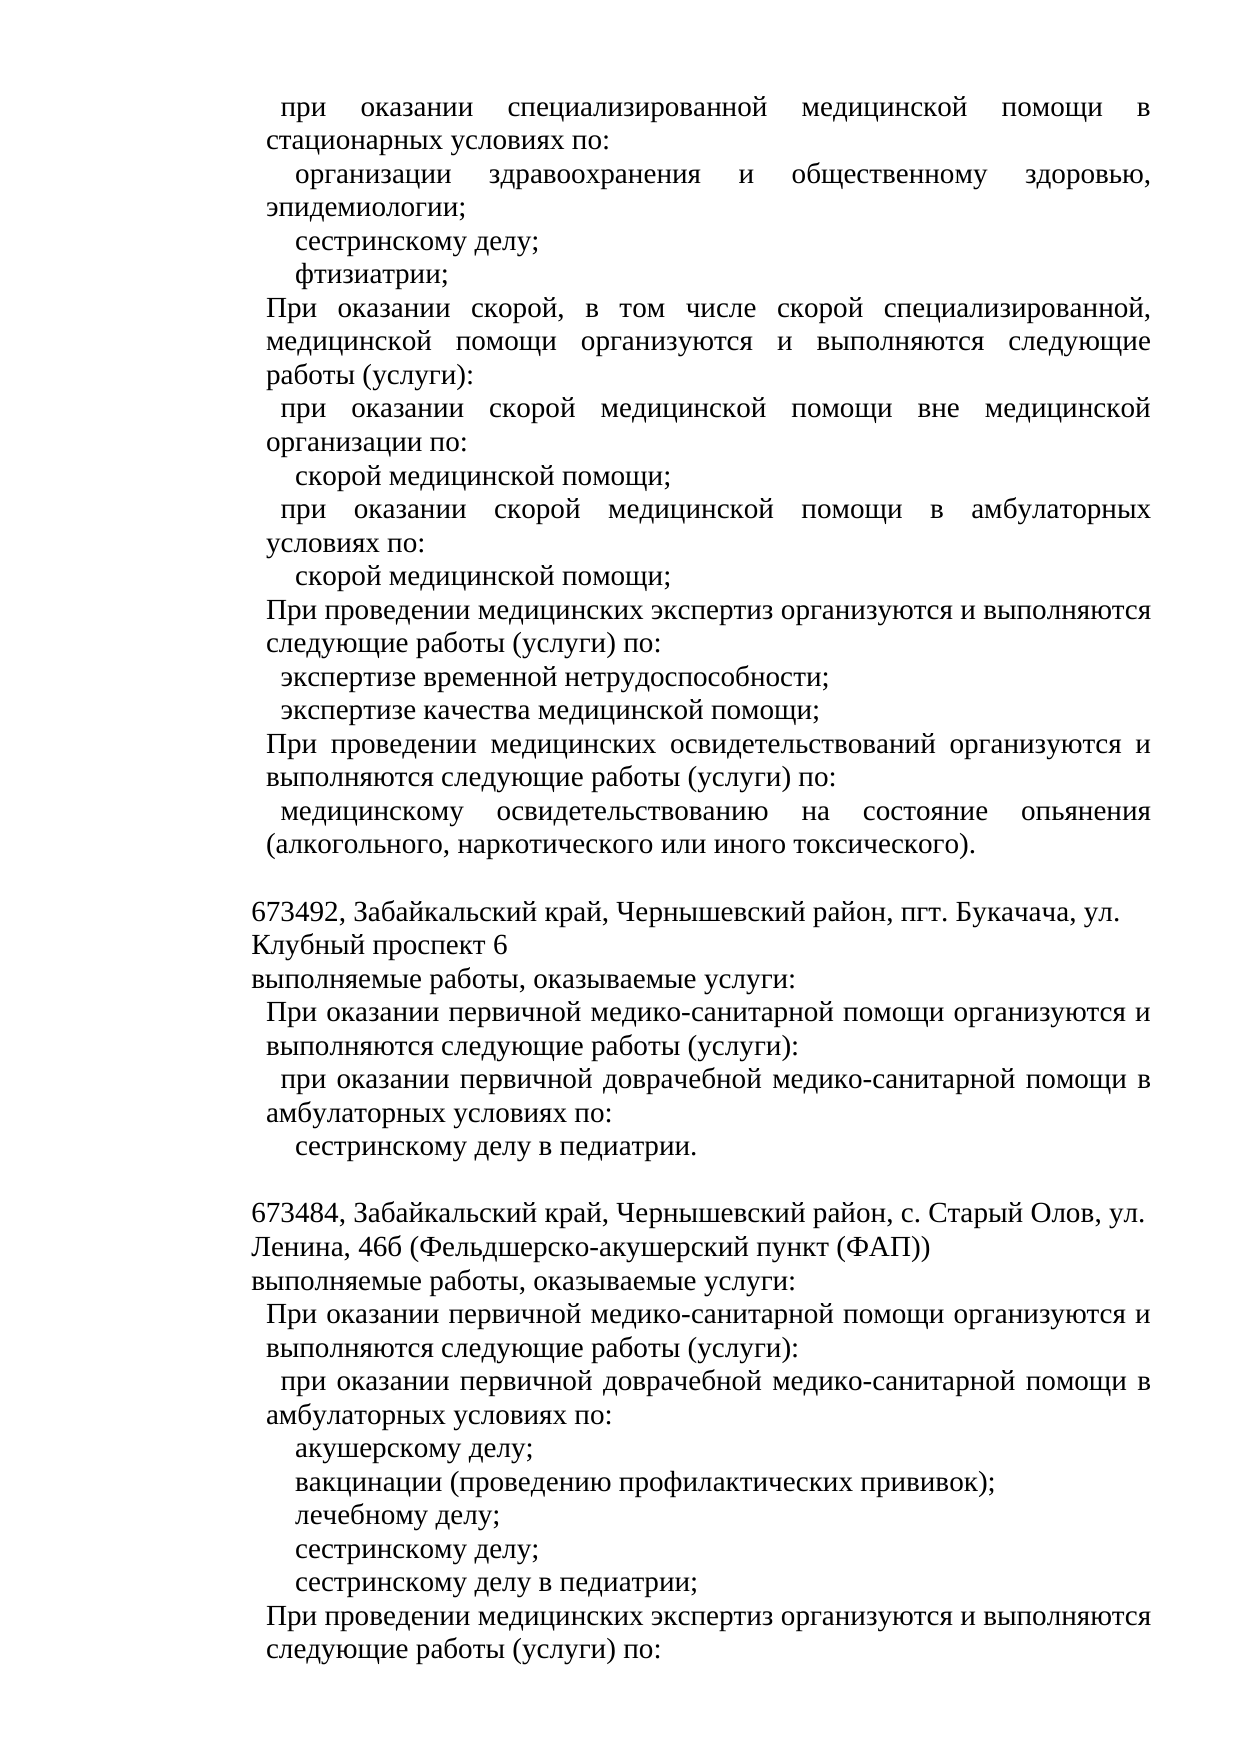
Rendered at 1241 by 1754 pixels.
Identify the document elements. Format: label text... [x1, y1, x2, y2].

text скорой медицинской помощи; [266, 558, 1152, 592]
text При оказании первичной медико-санитарной помощи организуются и выполняются следующие работы (услуги): [266, 994, 1152, 1061]
text вакцинации (проведению профилактических прививок); [266, 1464, 1152, 1497]
text экспертизе временной нетрудоспособности; [266, 659, 1152, 692]
text экспертизе качества медицинской помощи; [266, 692, 1152, 726]
text сестринскому делу в педиатрии; [266, 1564, 1152, 1598]
text сестринскому делу; [266, 1531, 1152, 1564]
text при оказании скорой медицинской помощи вне медицинской организации по: [266, 391, 1152, 458]
text При оказании скорой, в том числе скорой специализированной, медицинской помощи организуются и выполняются следующие работы (услуги): [266, 290, 1152, 391]
text 673492, Забайкальский край, Чернышевский район, пгт. Букачача, ул. Клубный проспект 6 [251, 894, 1152, 961]
text лечебному делу; [266, 1497, 1152, 1531]
text 673484, Забайкальский край, Чернышевский район, с. Старый Олов, ул. Ленина, 46б (Фельдшерско-акушерский пункт (ФАП)) [251, 1196, 1152, 1263]
text сестринскому делу в педиатрии. [266, 1128, 1152, 1162]
text при оказании специализированной медицинской помощи в стационарных условиях по: [266, 89, 1152, 156]
text при оказании первичной доврачебной медико-санитарной помощи в амбулаторных условиях по: [266, 1363, 1152, 1430]
text акушерскому делу; [266, 1430, 1152, 1464]
text медицинскому освидетельствованию на состояние опьянения (алкогольного, наркотического или иного токсического). [266, 793, 1152, 860]
text при оказании первичной доврачебной медико-санитарной помощи в амбулаторных условиях по: [266, 1061, 1152, 1128]
text При оказании первичной медико-санитарной помощи организуются и выполняются следующие работы (услуги): [266, 1296, 1152, 1363]
text организации здравоохранения и общественному здоровью, эпидемиологии; [266, 156, 1152, 223]
text при оказании скорой медицинской помощи в амбулаторных условиях по: [266, 491, 1152, 558]
text сестринскому делу; [266, 223, 1152, 256]
text выполняемые работы, оказываемые услуги: [251, 961, 1152, 994]
text При проведении медицинских освидетельствований организуются и выполняются следующие работы (услуги) по: [266, 726, 1152, 793]
text фтизиатрии; [266, 256, 1152, 290]
text При проведении медицинских экспертиз организуются и выполняются следующие работы (услуги) по: [266, 592, 1152, 659]
text выполняемые работы, оказываемые услуги: [251, 1263, 1152, 1296]
text При проведении медицинских экспертиз организуются и выполняются следующие работы (услуги) по: [266, 1598, 1152, 1665]
text скорой медицинской помощи; [266, 458, 1152, 491]
